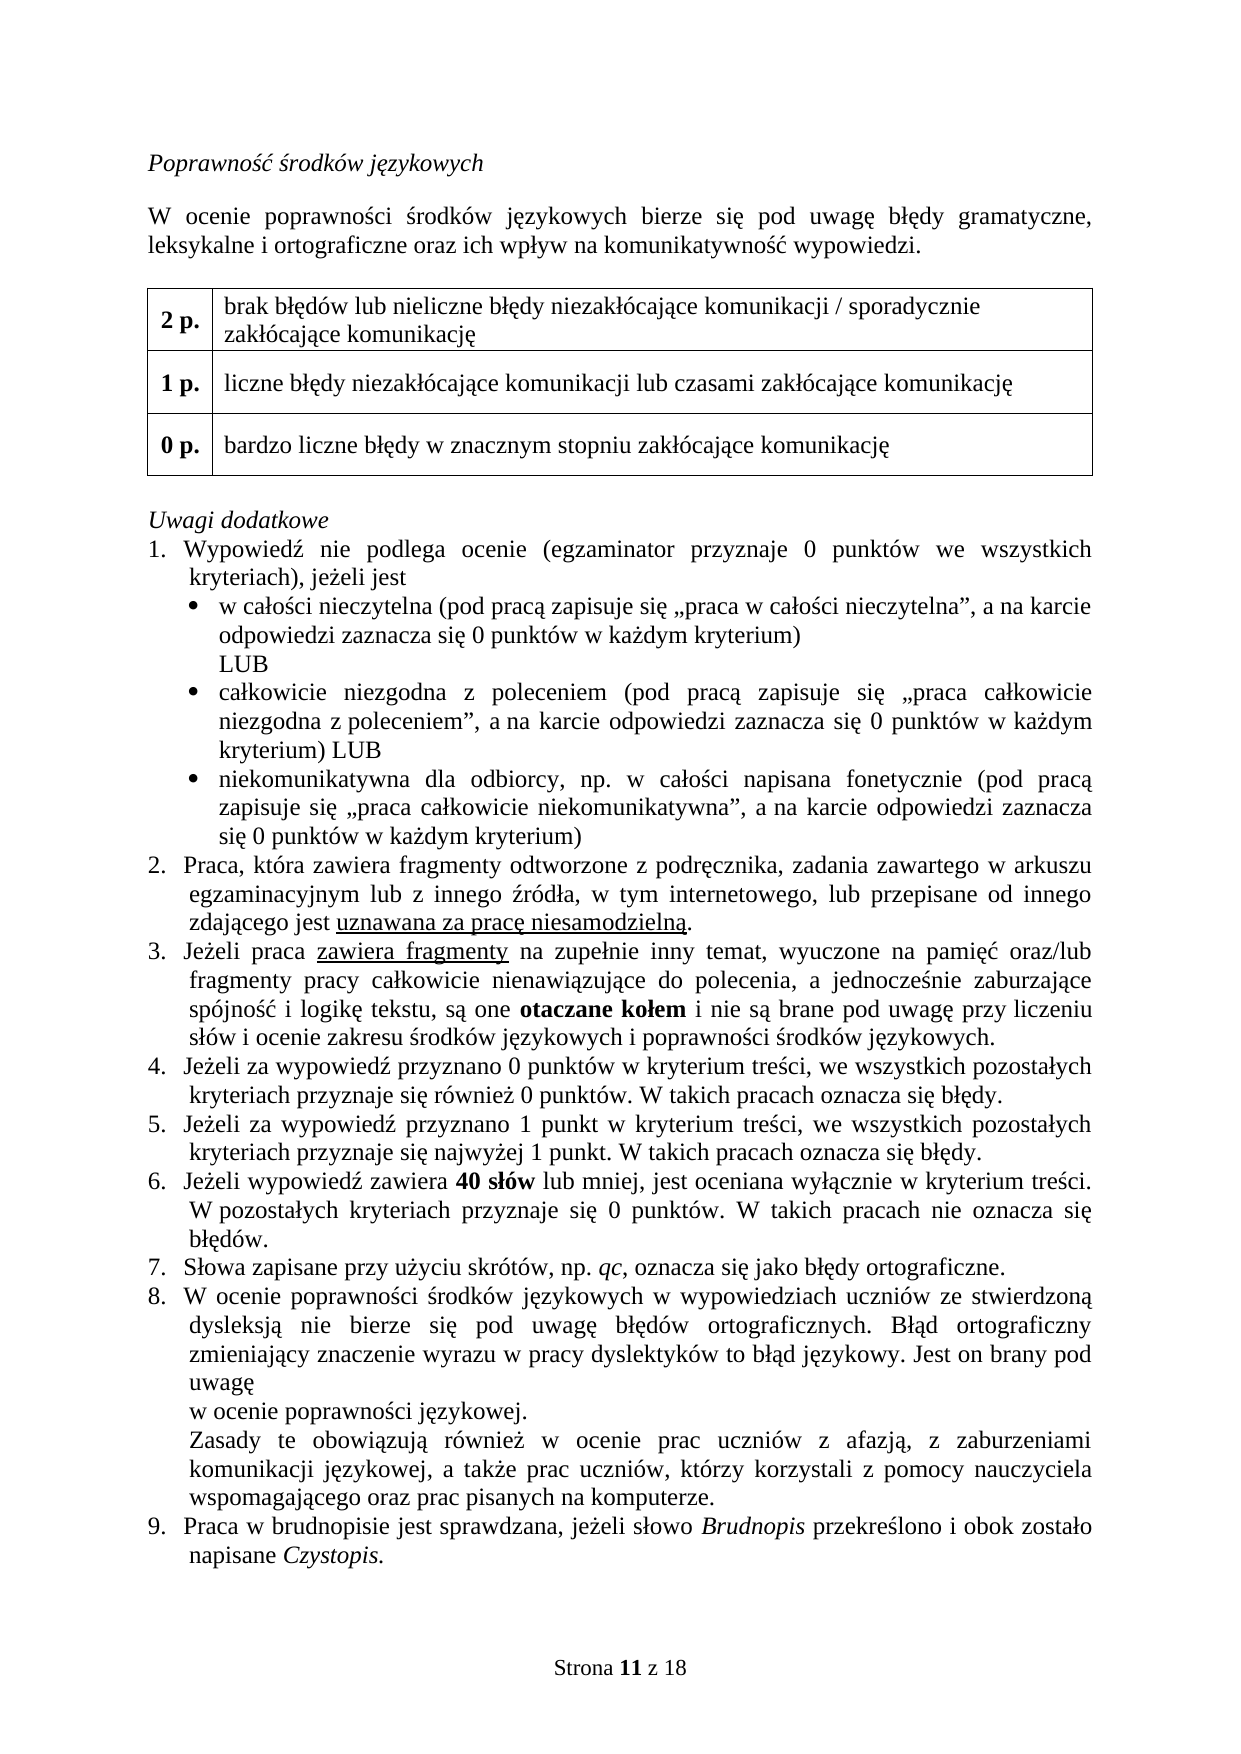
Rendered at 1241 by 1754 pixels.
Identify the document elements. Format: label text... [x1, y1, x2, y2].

list Praca, która zawiera fragmenty odtworzone z podręcznika, zadania zawartego w arkuszu egzaminacyjnym lub z innego źródła, w tym internetowego, lub przepisane od innego zdającego jest uznawana za pracę niesamodzielną. [148, 850, 1093, 936]
text W ocenie poprawności środków językowych bierze się pod uwagę błędy gramatyczne, leksykalne i ortograficzne oraz ich wpływ na komunikatywność wypowiedzi. [148, 201, 1093, 259]
list całkowicie niezgodna z poleceniem (pod pracą zapisuje się „praca całkowicie niezgodna z poleceniem”, a na karcie odpowiedzi zaznacza się 0 punktów w każdym kryterium) LUB [189, 677, 1093, 764]
list Jeżeli praca zawiera fragmenty na zupełnie inny temat, wyuczone na pamięć oraz/lub fragmenty pracy całkowicie nienawiązujące do polecenia, a jednocześnie zaburzające spójność i logikę tekstu, są one otaczane kołem i nie są brane pod uwagę przy liczeniu słów i ocenie zakresu środków językowych i poprawności środków językowych. [148, 936, 1093, 1051]
list Jeżeli za wypowiedź przyznano 1 punkt w kryterium treści, we wszystkich pozostałych kryteriach przyznaje się najwyżej 1 punkt. W takich pracach oznacza się błędy. [148, 1109, 1093, 1166]
list W ocenie poprawności środków językowych w wypowiedziach uczniów ze stwierdzoną dysleksją nie bierze się pod uwagę błędów ortograficznych. Błąd ortograficzny zmieniający znaczenie wyrazu w pracy dyslektyków to błąd językowy. Jest on brany pod uwagę w ocenie poprawności językowej. [148, 1281, 1093, 1425]
text LUB [218, 649, 1093, 677]
list Jeżeli za wypowiedź przyznano 0 punktów w kryterium treści, we wszystkich pozostałych kryteriach przyznaje się również 0 punktów. W takich pracach oznacza się błędy. [148, 1051, 1093, 1109]
table_cell 1 p. [148, 351, 212, 413]
table_cell liczne błędy niezakłócające komunikacji lub czasami zakłócające komunikację [213, 351, 1092, 413]
table_cell bardzo liczne błędy w znacznym stopniu zakłócające komunikację [213, 414, 1092, 475]
table_header brak błędów lub nieliczne błędy niezakłócające komunikacji / sporadycznie zakłócające komunikację [213, 289, 1092, 350]
list Jeżeli wypowiedź zawiera 40 słów lub mniej, jest oceniana wyłącznie w kryterium treści. W pozostałych kryteriach przyznaje się 0 punktów. W takich pracach nie oznacza się błędów. [148, 1166, 1093, 1252]
text Zasady te obowiązują również w ocenie prac uczniów z afazją, z zaburzeniami komunikacji językowej, a także prac uczniów, którzy korzystali z pomocy nauczyciela wspomagającego oraz prac pisanych na komputerze. [189, 1425, 1093, 1511]
list niekomunikatywna dla odbiorcy, np. w całości napisana fonetycznie (pod pracą zapisuje się „praca całkowicie niekomunikatywna”, a na karcie odpowiedzi zaznacza się 0 punktów w każdym kryterium) [189, 764, 1093, 850]
list Wypowiedź nie podlega ocenie (egzaminator przyznaje 0 punktów we wszystkich kryteriach), jeżeli jest [148, 534, 1093, 591]
table_cell 0 p. [148, 414, 212, 475]
text Uwagi dodatkowe [148, 505, 1093, 534]
list Słowa zapisane przy użyciu skrótów, np. qc, oznacza się jako błędy ortograficzne. [148, 1252, 1093, 1281]
list w całości nieczytelna (pod pracą zapisuje się „praca w całości nieczytelna”, a na karcie odpowiedzi zaznacza się 0 punktów w każdym kryterium) [189, 591, 1093, 649]
table_header 2 p. [148, 289, 212, 350]
text Poprawność środków językowych [148, 148, 1093, 176]
list Praca w brudnopisie jest sprawdzana, jeżeli słowo Brudnopis przekreślono i obok zostało napisane Czystopis. [148, 1511, 1093, 1569]
